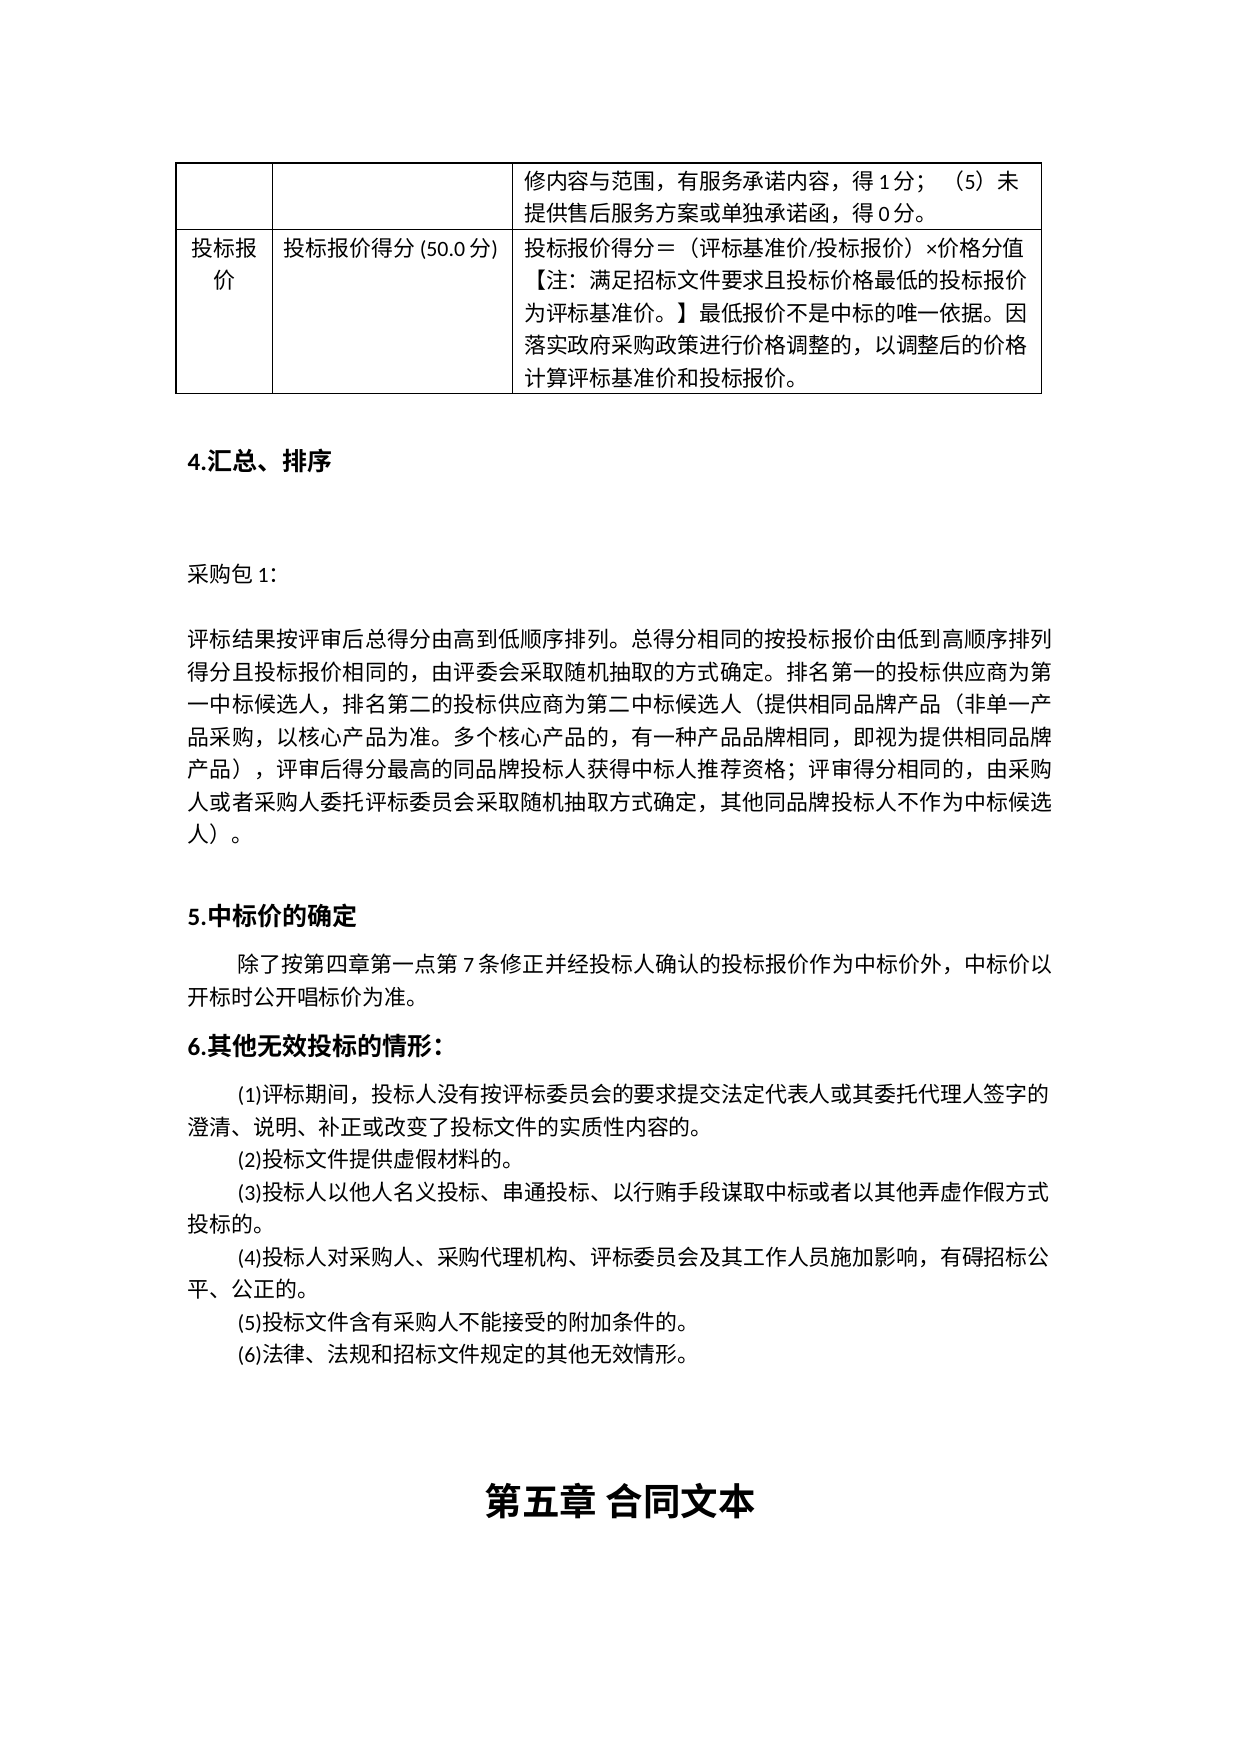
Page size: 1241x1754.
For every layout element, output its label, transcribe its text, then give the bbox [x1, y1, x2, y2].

text 5.中标价的确定 [187, 882, 1053, 947]
text 除了按第四章第一点第7条修正并经投标人确认的投标报价作为中标价外，中标价以开标时公开唱标价为准。 [187, 947, 1053, 1012]
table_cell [273, 164, 512, 228]
text (1)评标期间，投标人没有按评标委员会的要求提交法定代表人或其委托代理人签字的澄清、说明、补正或改变了投标文件的实质性内容的。 [187, 1077, 1053, 1142]
text 评标结果按评审后总得分由高到低顺序排列。总得分相同的按投标报价由低到高顺序排列。得分且投标报价相同的，由评委会采取随机抽取的方式确定。排名第一的投标供应商为第一中标候选人，排名第二的投标供应商为第二中标候选人（提供相同品牌产品（非单一产品采购，以核心产品为准。多个核心产品的，有一种产品品牌相同，即视为提供相同品牌产品），评审后得分最高的同品牌投标人获得中标人推荐资格；评审得分相同的，由采购人或者采购人委托评标委员会采取随机抽取方式确定，其他同品牌投标人不作为中标候选人）。 [187, 622, 1053, 849]
text (6)法律、法规和招标文件规定的其他无效情形。 [187, 1337, 1053, 1369]
text 采购包1： [187, 557, 1053, 589]
text 6.其他无效投标的情形： [187, 1012, 1053, 1077]
text 4.汇总、排序 [187, 427, 1053, 492]
table_cell 投标报价得分＝（评标基准价/投标报价）×价格分值【注：满足招标文件要求且投标价格最低的投标报价为评标基准价。】最低报价不是中标的唯一依据。因落实政府采购政策进行价格调整的，以调整后的价格计算评标基准价和投标报价。 [513, 230, 1041, 393]
text (5)投标文件含有采购人不能接受的附加条件的。 [187, 1304, 1053, 1337]
text (2)投标文件提供虚假材料的。 [187, 1142, 1053, 1174]
table_cell 投标报价得分 (50.0分) [273, 230, 512, 393]
table_cell 投标报价 [177, 230, 272, 393]
text 第五章 合同文本 [187, 1467, 1053, 1532]
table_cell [513, 164, 1041, 228]
text (3)投标人以他人名义投标、串通投标、以行贿手段谋取中标或者以其他弄虚作假方式投标的。 [187, 1174, 1053, 1239]
text (4)投标人对采购人、采购代理机构、评标委员会及其工作人员施加影响，有碍招标公平、公正的。 [187, 1239, 1053, 1304]
